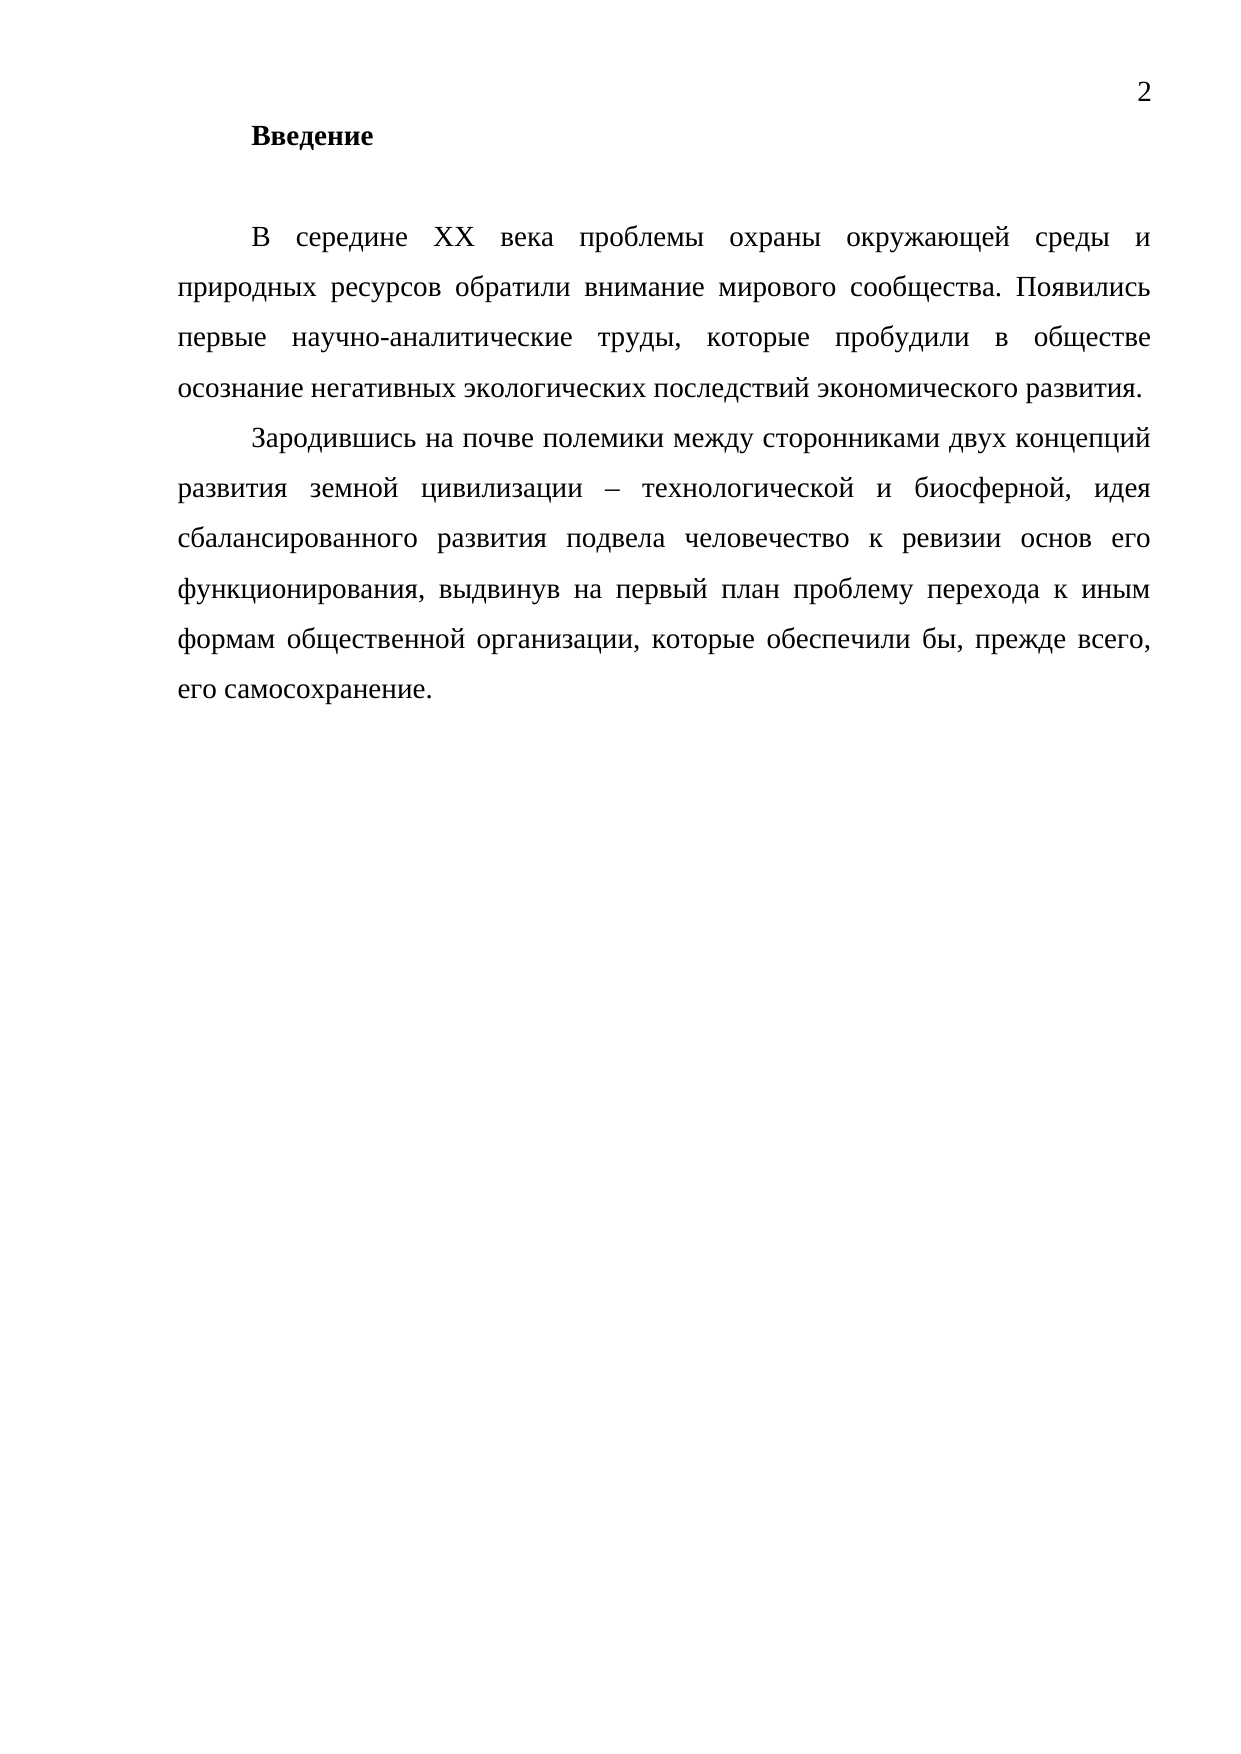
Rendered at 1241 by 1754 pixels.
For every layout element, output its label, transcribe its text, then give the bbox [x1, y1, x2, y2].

text В середине XX века проблемы охраны окружающей среды и природных ресурсов обратили внимание мирового сообщества. Появились первые научно-аналитические труды, которые пробудили в обществе осознание негативных экологических последствий экономического развития. [177, 219, 1152, 403]
text Зародившись на почве полемики между сторонниками двух концепций развития земной цивилизации – технологической и биосферной, идея сбалансированного развития подвела человечество к ревизии основ его функционирования, выдвинув на первый план проблему перехода к иным формам общественной организации, которые обеспечили бы, прежде всего, его самосохранение. [177, 420, 1152, 705]
text Введение [177, 118, 1152, 152]
